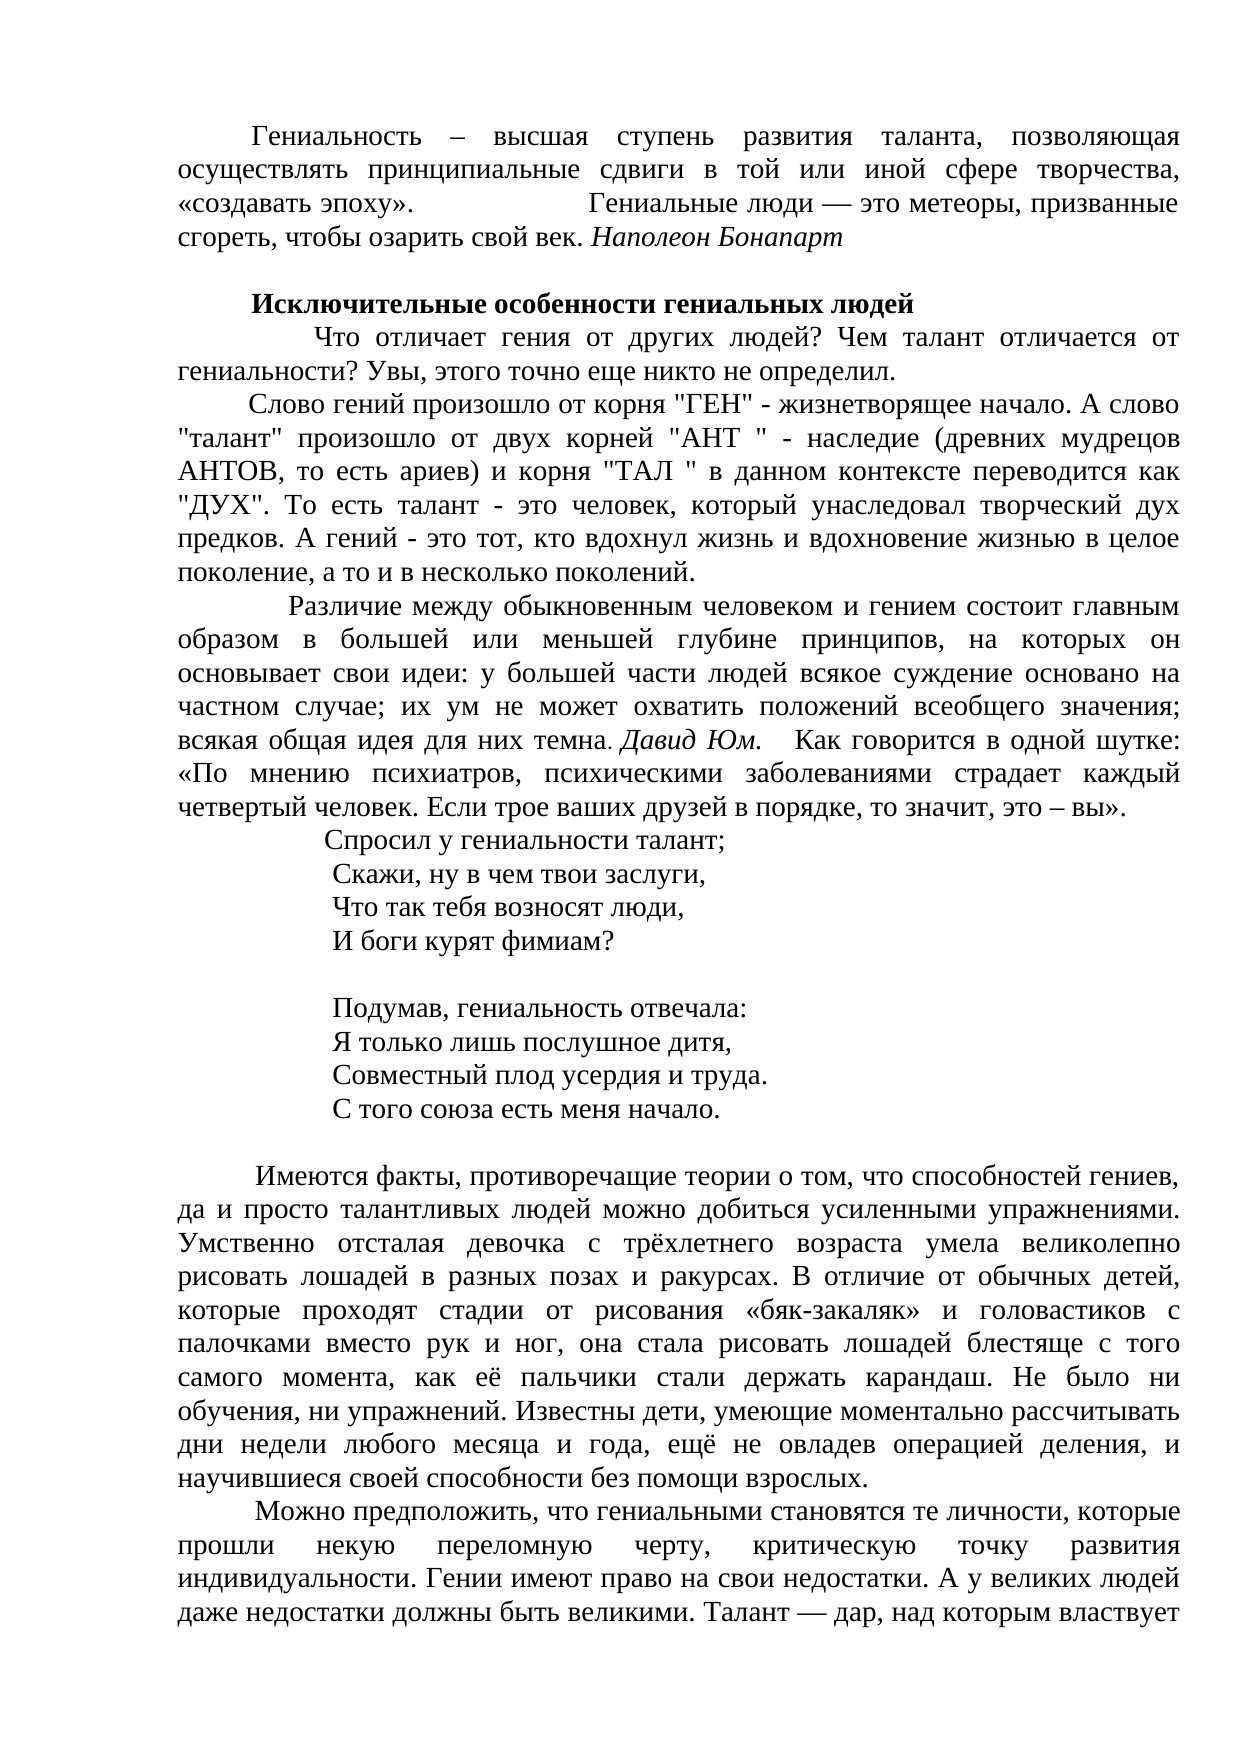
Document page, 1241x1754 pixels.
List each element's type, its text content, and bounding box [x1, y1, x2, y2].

text И боги курят фимиам? [325, 923, 1181, 957]
text Я только лишь послушное дитя, [325, 1024, 1181, 1057]
text Гениальность – высшая ступень развития таланта, позволяющая осуществлять принципиальные сдвиги в той или иной сфере творчества, «создавать эпоху». Гениальные люди — это метеоры, призванные сгореть, чтобы озарить свой век. Наполеон Бонапарт [177, 118, 1181, 252]
text Скажи, ну в чем твои заслуги, [325, 856, 1181, 889]
text Исключительные особенности гениальных людей [251, 286, 1181, 319]
text Подумав, гениальность отвечала: [325, 990, 1181, 1024]
text Различие между обыкновенным человеком и гением состоит главным образом в большей или меньшей глубине принципов, на которых он основывает свои идеи: у большей части людей всякое суждение основано на частном случае; их ум не может охватить положений всеобщего значения; всякая общая идея для них темна. Давид Юм. Как говорится в одной шутке: «По мнению психиатров, психическими заболеваниями страдает каждый четвертый человек. Если трое ваших друзей в порядке, то значит, это – вы». [177, 588, 1181, 822]
text Совместный плод усердия и труда. [325, 1057, 1181, 1091]
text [177, 1493, 1181, 1627]
text Спросил у гениальности талант; [251, 822, 1181, 856]
text Имеются факты, противоречащие теории о том, что способностей гениев, да и просто талантливых людей можно добиться усиленными упражнениями. Умственно отсталая девочка с трёхлетнего возраста умела великолепно рисовать лошадей в разных позах и ракурсах. В отличие от обычных детей, которые проходят стадии от рисования «бяк-закаляк» и головастиков с палочками вместо рук и ног, она стала рисовать лошадей блестяще с того самого момента, как её пальчики стали держать карандаш. Не было ни обучения, ни упражнений. Известны дети, умеющие моментально рассчитывать дни недели любого месяца и года, ещё не овладев операцией деления, и научившиеся своей способности без помощи взрослых. [177, 1158, 1181, 1493]
text Что отличает гения от других людей? Чем талант отличается от гениальности? Увы, этого точно еще никто не определил. [177, 319, 1181, 386]
text С того союза есть меня начало. [325, 1091, 1181, 1124]
text Слово гений произошло от корня "ГЕН" - жизнетворящее начало. А слово "талант" произошло от двух корней "АНТ " - наследие (древних мудрецов АНТОВ, то есть ариев) и корня "ТАЛ " в данном контексте переводится как "ДУХ". То есть талант - это человек, который унаследовал творческий дух предков. А гений - это тот, кто вдохнул жизнь и вдохновение жизнью в целое поколение, а то и в несколько поколений. [177, 386, 1181, 588]
text Что так тебя возносят люди, [325, 889, 1181, 923]
